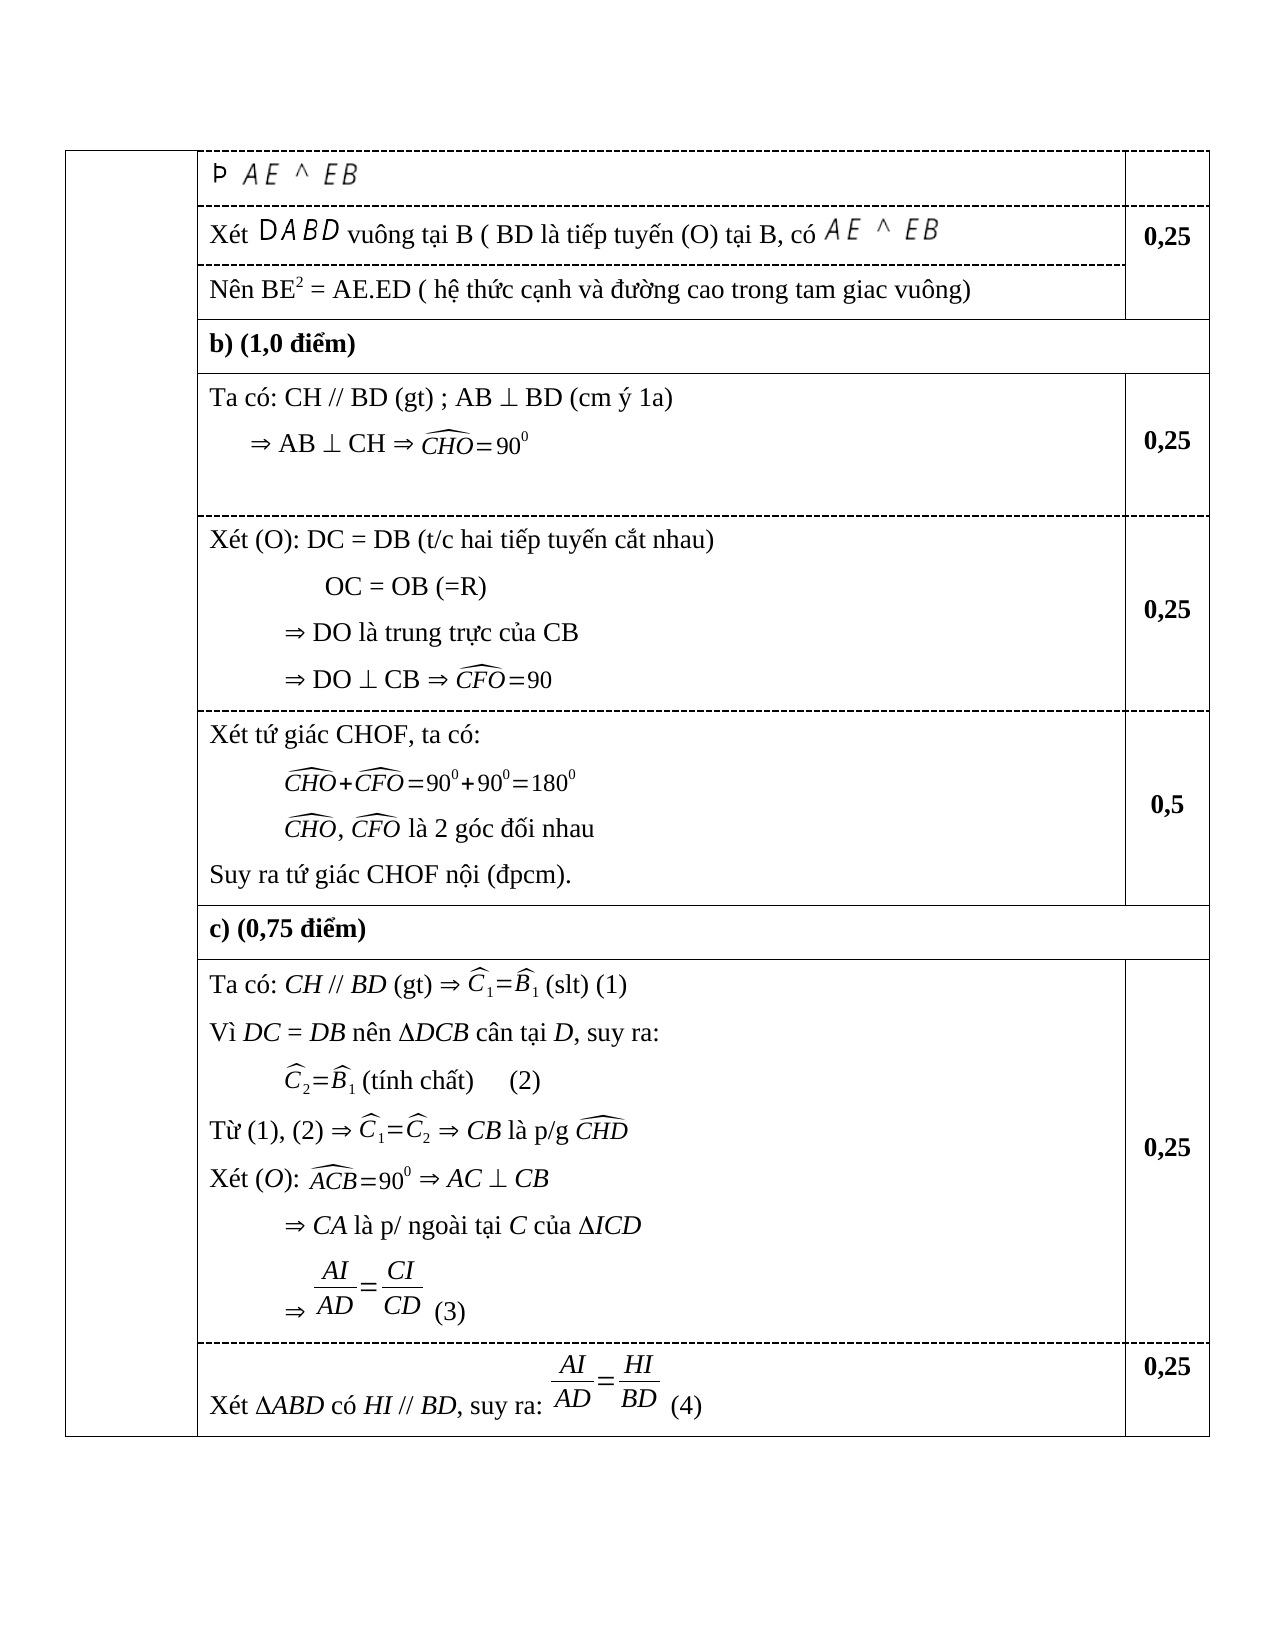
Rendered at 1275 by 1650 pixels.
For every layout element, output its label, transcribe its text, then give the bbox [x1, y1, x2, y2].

table_cell Ta có: CH // BD (gt) (slt) (1) Vì DC = DB nên DCB cân tại D, suy ra: (tính chất) (2) Từ (1), (2) CB là p/g Xét (O): AC CB CA là p/ ngoài tại C của ICD (3) [198, 960, 1125, 1342]
table_cell 0,25 [1126, 1342, 1209, 1436]
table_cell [198, 1342, 1125, 1436]
table_cell 0,25 [1126, 515, 1209, 710]
table_cell Xét tứ giác CHOF, ta có: , là 2 góc đối nhau Suy ra tứ giác CHOF nội (đpcm). [198, 710, 1125, 905]
table_cell b) (1,0 điểm) [198, 320, 1209, 373]
table_cell [198, 150, 1125, 205]
table_cell c) (0,75 điểm) [198, 906, 1209, 959]
table_cell Nên BE2 = AE.ED ( hệ thức cạnh và đường cao trong tam giac vuông) [198, 264, 1125, 319]
table_cell Xét vuông tại B ( BD là tiếp tuyến (O) tại B, có [198, 205, 1125, 264]
table_cell 0,25 [1126, 150, 1209, 205]
table_cell Ta có: CH // BD (gt) ; AB BD (cm ý 1a) AB CH [198, 374, 1125, 515]
table_cell 0,25 [1126, 374, 1209, 515]
table_cell 0,5 [1126, 710, 1209, 905]
table_cell Xét (O): DC = DB (t/c hai tiếp tuyến cắt nhau) OC = OB (=R) DO là trung trực của CB DO CB [198, 515, 1125, 710]
table_cell 0,25 [1126, 960, 1209, 1342]
table_cell 0,25 [1126, 205, 1209, 319]
